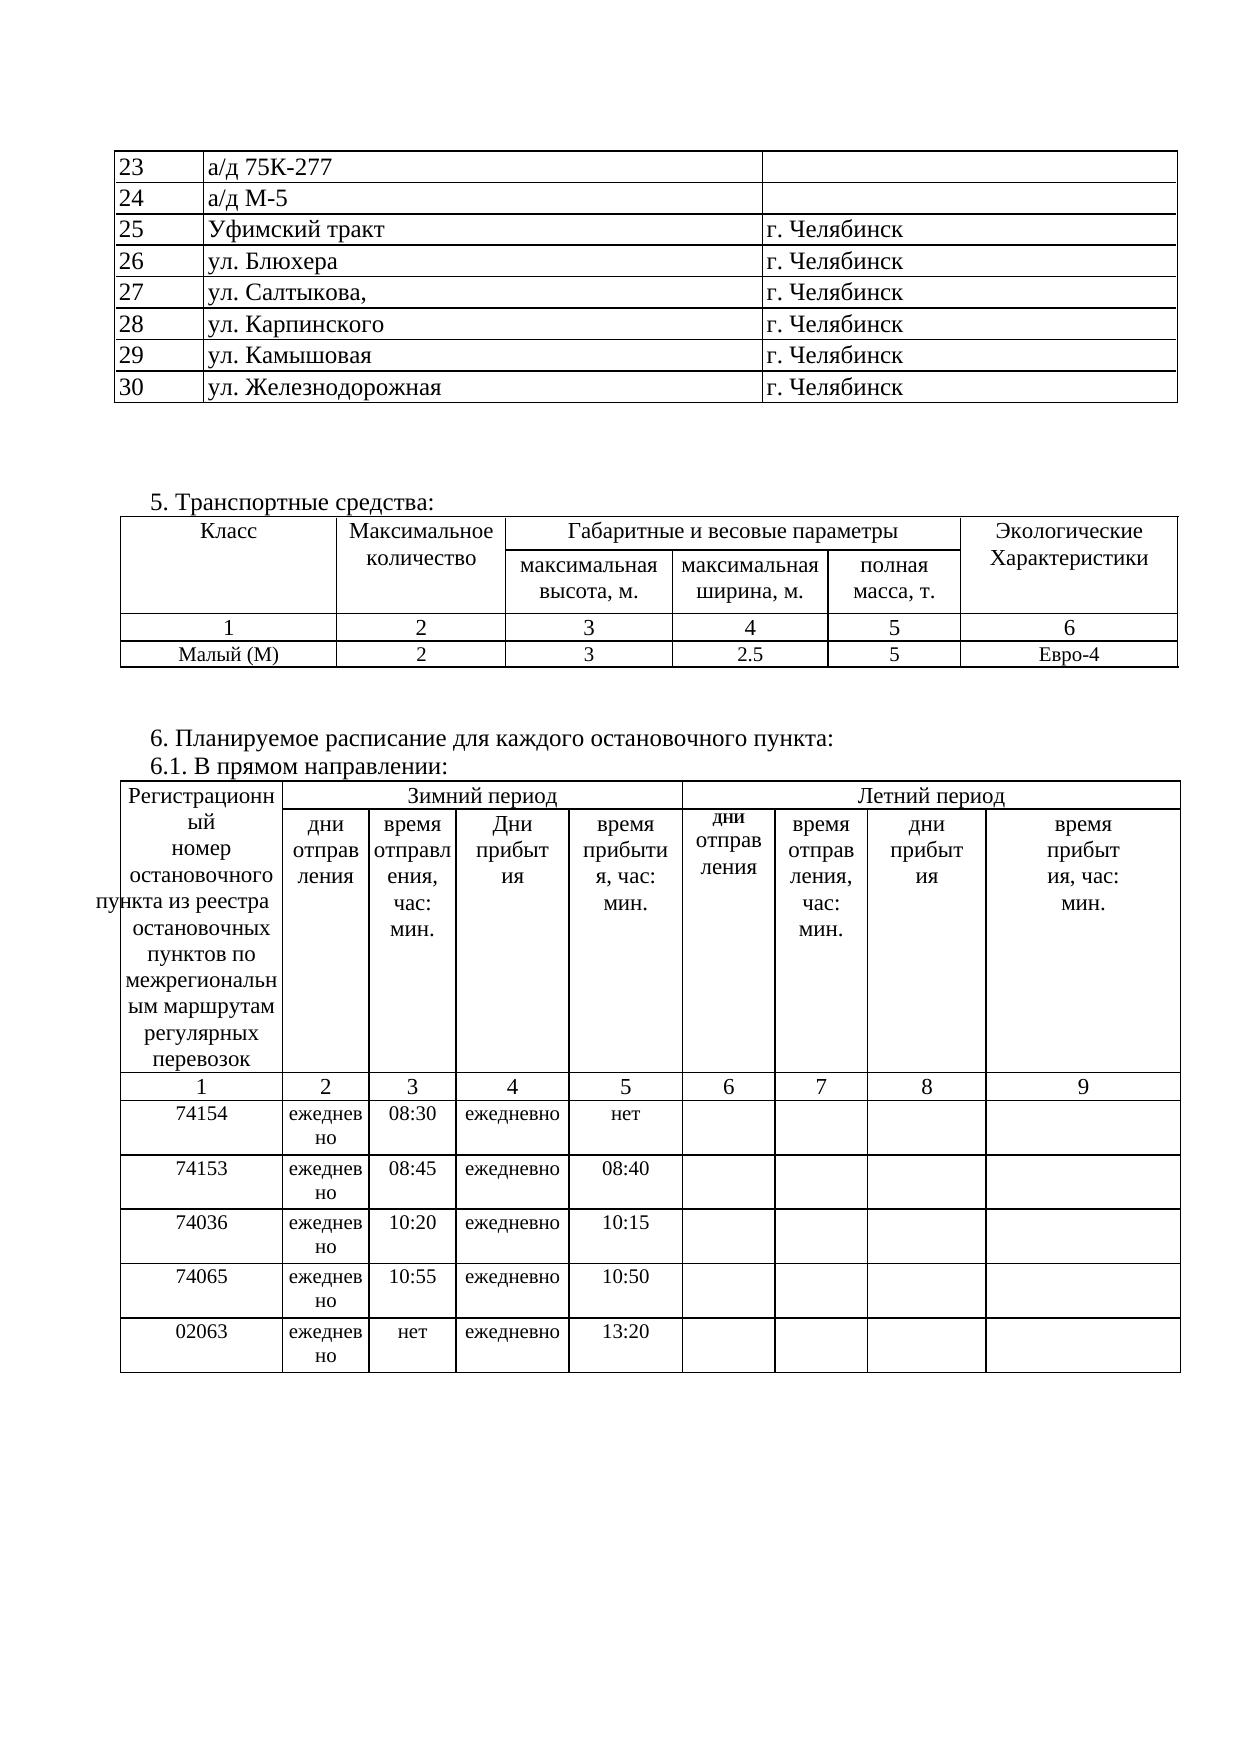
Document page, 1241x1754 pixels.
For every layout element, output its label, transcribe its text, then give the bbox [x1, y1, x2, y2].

table_cell ул. Камышовая [204, 340, 762, 370]
table_cell г. Челябинск [763, 244, 1177, 276]
table_cell время прибыти я, час: мин. [570, 810, 682, 1072]
table_cell г. Челябинск [763, 307, 1177, 339]
table_cell 2 [337, 614, 505, 640]
table_cell 8 [868, 1073, 985, 1099]
table_cell 27 [115, 277, 203, 307]
table_cell 1 [121, 1073, 282, 1099]
table_cell 74154 [121, 1101, 282, 1154]
table_cell 5 [829, 642, 960, 666]
table_cell [987, 1156, 1180, 1208]
table_cell 3 [506, 642, 672, 666]
table_cell 25 [115, 214, 203, 244]
table_cell ежедневно [457, 1319, 568, 1371]
table_cell 9 [987, 1073, 1180, 1099]
table_cell ежедневно [457, 1156, 568, 1208]
table_cell [683, 1319, 774, 1371]
table_cell ул. Железнодорожная [204, 372, 762, 402]
table_cell ежедневно [283, 1101, 368, 1154]
table_cell 10:15 [570, 1210, 682, 1263]
table_cell 28 [115, 308, 203, 339]
table_cell ежедневно [457, 1264, 568, 1317]
table_cell нет [570, 1101, 682, 1154]
table_cell 02063 [121, 1319, 282, 1371]
table_cell а/д М-5 [204, 183, 762, 213]
table_header Максимальное количество [337, 517, 505, 612]
table_cell 3 [370, 1073, 455, 1099]
table_header Летний период [683, 782, 1180, 808]
table_cell [763, 181, 1177, 213]
table_cell 29 [115, 340, 203, 370]
table_header Регистрационный номер остановочного пункта из реестра остановочных пунктов по межрегиональным маршрутам регулярных перевозок [121, 782, 282, 1072]
table_cell ежедневно [457, 1210, 568, 1263]
table_cell 08:30 [370, 1101, 455, 1154]
text 6. Планируемое расписание для каждого остановочного пункта: [150, 723, 1090, 751]
table_cell 10:20 [370, 1210, 455, 1263]
table_cell [683, 1156, 774, 1208]
table_cell 2 [337, 642, 505, 666]
table_cell Дни прибыт ия [457, 810, 568, 1072]
table_cell [868, 1319, 985, 1371]
table_cell ежедневно [283, 1264, 368, 1317]
table_cell 2.5 [673, 642, 827, 666]
table_cell нет [370, 1319, 455, 1371]
table_cell [987, 1101, 1180, 1154]
table_header Зимний период [283, 782, 682, 808]
table_cell 26 [115, 245, 203, 276]
table_cell 1 [121, 614, 336, 640]
table_cell 74036 [121, 1210, 282, 1263]
table_cell [683, 1210, 774, 1263]
table_cell [683, 1101, 774, 1154]
table_cell [868, 1101, 985, 1154]
table_cell дни отправ ления [283, 810, 368, 1072]
table_cell ДНИ отправ ления [683, 810, 774, 1072]
table_cell ул. Карпинского [204, 309, 762, 339]
table_cell Малый (М) [121, 642, 336, 666]
table_cell ежедневно [283, 1319, 368, 1371]
table_cell 5 [570, 1073, 682, 1099]
table_cell [868, 1156, 985, 1208]
table_cell [776, 1210, 867, 1263]
table_cell г. Челябинск [763, 276, 1177, 307]
table_cell г. Челябинск [763, 370, 1177, 402]
table_cell 10:50 [570, 1264, 682, 1317]
table_cell 23 [115, 152, 203, 181]
table_cell [987, 1210, 1180, 1263]
table_cell 74065 [121, 1264, 282, 1317]
table_cell Уфимский тракт [204, 215, 762, 244]
table_cell максимальная высота, м. [506, 551, 672, 612]
table_cell 2 [283, 1073, 368, 1099]
table_cell время отправ ления, час: мин. [776, 810, 867, 1072]
table_cell 5 [829, 614, 960, 640]
table_cell ежедневно [283, 1210, 368, 1263]
table_header Класс [121, 517, 336, 612]
table_cell 30 [115, 371, 203, 402]
table_cell [776, 1156, 867, 1208]
text 6.1. В прямом направлении: [150, 751, 1090, 780]
text 5. Транспортные средства: [150, 487, 1090, 516]
table_cell ежедневно [457, 1101, 568, 1154]
table_cell ул. Салтыкова, [204, 277, 762, 307]
table_cell максимальная ширина, м. [673, 551, 827, 612]
table_cell дни прибыт ия [868, 810, 985, 1072]
table_cell г. Челябинск [763, 213, 1177, 244]
table_cell [683, 1264, 774, 1317]
table_cell [776, 1264, 867, 1317]
table_header Экологические Характеристики [961, 517, 1177, 612]
table_cell [987, 1264, 1180, 1317]
table_cell полная масса, т. [829, 551, 960, 612]
table_cell 08:45 [370, 1156, 455, 1208]
table_cell ул. Блюхера [204, 246, 762, 276]
table_cell 3 [506, 614, 672, 640]
table_cell [763, 152, 1177, 181]
table_cell 6 [961, 614, 1177, 640]
table_cell время прибыт ия, час: мин. [987, 810, 1180, 1072]
table_cell 4 [457, 1073, 568, 1099]
table_cell 08:40 [570, 1156, 682, 1208]
table_cell 24 [115, 183, 203, 213]
table_cell Евро-4 [961, 642, 1177, 666]
table_cell [776, 1319, 867, 1371]
table_cell [868, 1264, 985, 1317]
table_cell [987, 1319, 1180, 1371]
table_cell 10:55 [370, 1264, 455, 1317]
table_header Габаритные и весовые параметры [506, 517, 960, 549]
table_cell [868, 1210, 985, 1263]
table_cell 4 [673, 614, 827, 640]
table_cell [776, 1101, 867, 1154]
table_cell ежедневно [283, 1156, 368, 1208]
table_cell 6 [683, 1073, 774, 1099]
table_cell 13:20 [570, 1319, 682, 1371]
table_cell г. Челябинск [763, 339, 1177, 370]
table_cell а/д 75К-277 [204, 152, 762, 181]
table_cell 74153 [121, 1156, 282, 1208]
table_cell 7 [776, 1073, 867, 1099]
table_cell время отправл ения, час: мин. [370, 810, 455, 1072]
